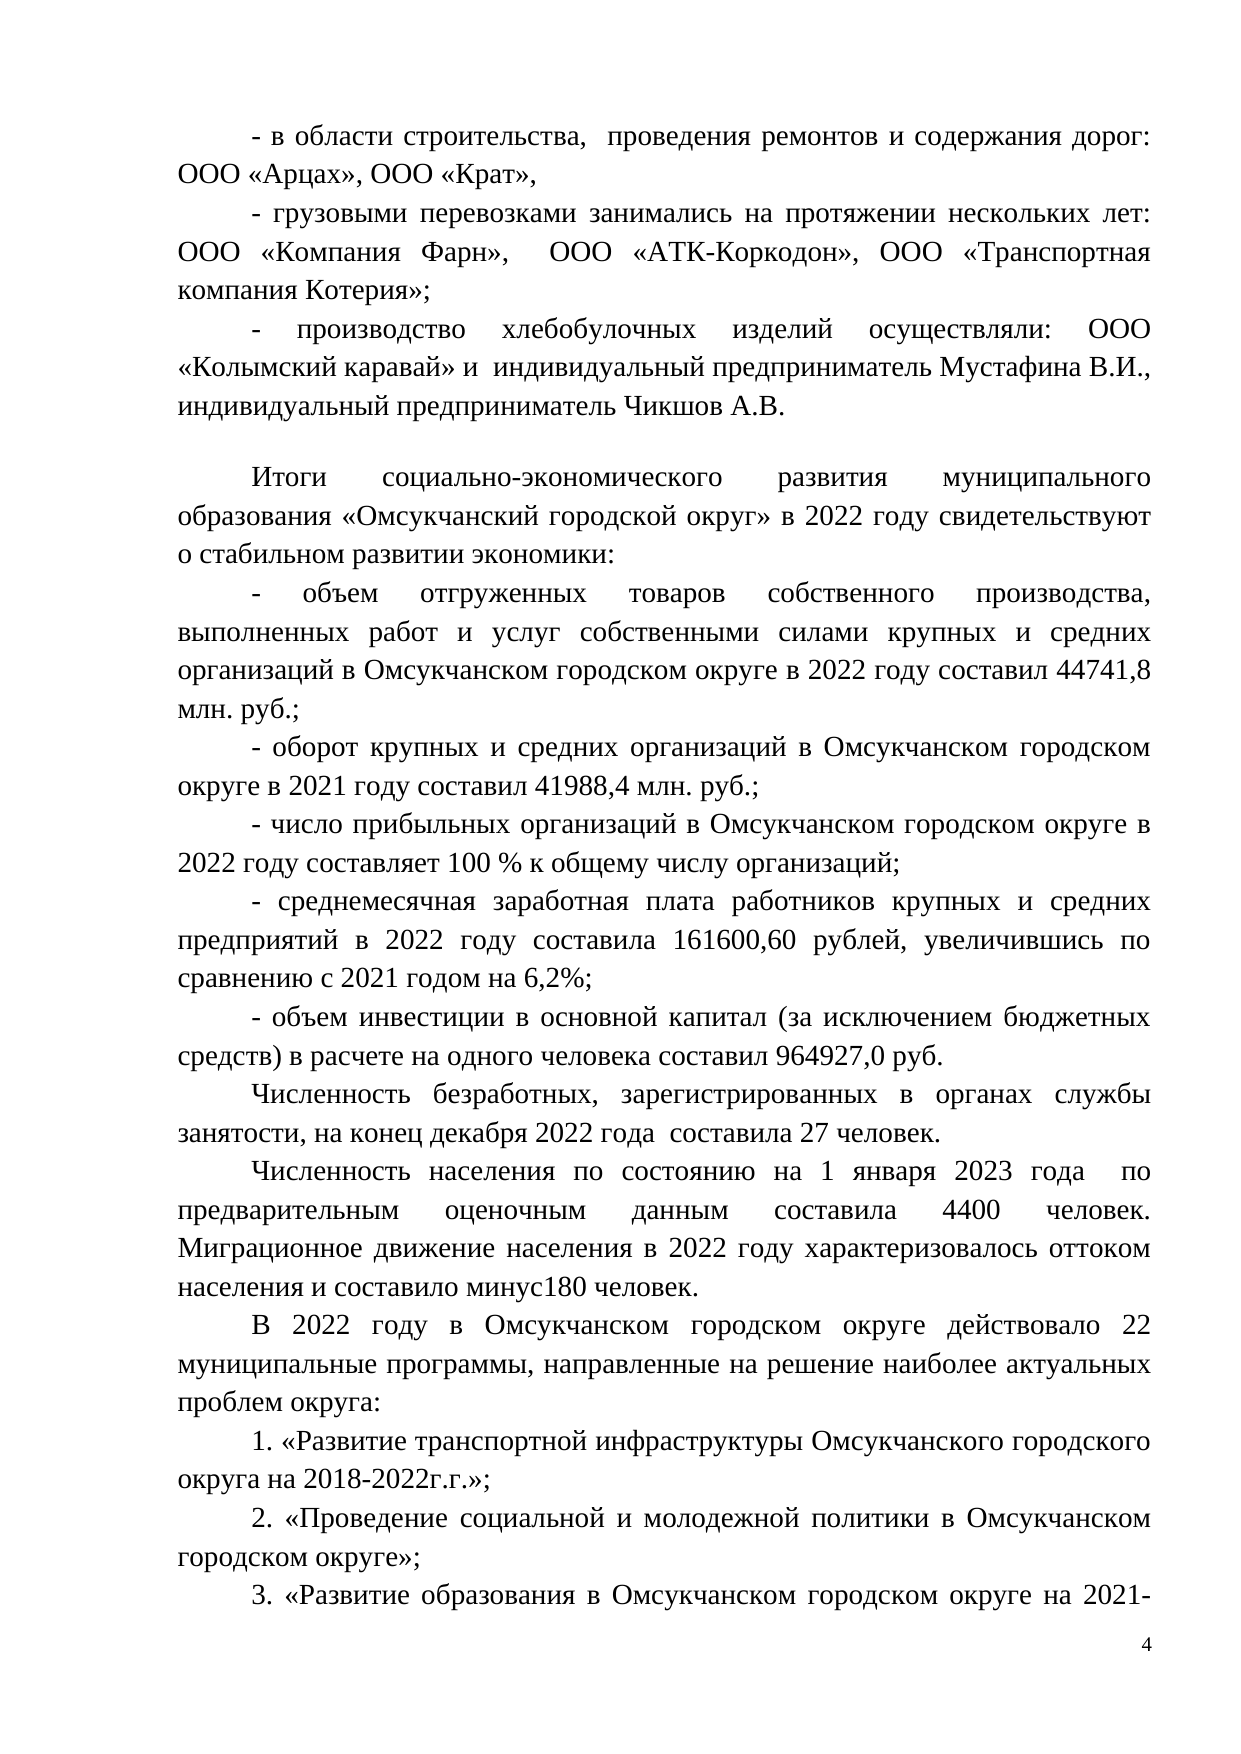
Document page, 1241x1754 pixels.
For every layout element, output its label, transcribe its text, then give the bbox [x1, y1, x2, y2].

text 2. «Проведение социальной и молодежной политики в Омсукчанском городском округе»; [177, 1500, 1152, 1572]
text - объем отгруженных товаров собственного производства, выполненных работ и услуг собственными силами крупных и средних организаций в Омсукчанском городском округе в 2022 году составил 44741,8 млн. руб.; [177, 575, 1152, 724]
text Итоги социально-экономического развития муниципального образования «Омсукчанский городской округ» в 2022 году свидетельствуют о стабильном развитии экономики: [177, 459, 1152, 570]
list В 2022 году в Омсукчанском городском округе действовало 22 муниципальные программы, направленные на решение наиболее актуальных проблем округа: [177, 1307, 1152, 1418]
text - в области строительства, проведения ремонтов и содержания дорог: ООО «Арцах», ООО «Крат», [177, 118, 1152, 190]
list Численность безработных, зарегистрированных в органах службы занятости, на конец декабря 2022 года составила 27 человек. [177, 1076, 1152, 1148]
text 1. «Развитие транспортной инфраструктуры Омсукчанского городского округа на 2018-2022г.г.»; [177, 1423, 1152, 1495]
text Численность населения по состоянию на 1 января 2023 года по предварительным оценочным данным составила 4400 человек. Миграционное движение населения в 2022 году характеризовалось оттоком населения и составило минус180 человек. [177, 1153, 1152, 1302]
list - среднемесячная заработная плата работников крупных и средних предприятий в 2022 году составила 161600,60 рублей, увеличившись по сравнению с 2021 годом на 6,2%; [177, 883, 1152, 994]
text - производство хлебобулочных изделий осуществляли: ООО «Колымский каравай» и индивидуальный предприниматель Мустафина В.И., индивидуальный предприниматель Чикшов А.В. [177, 311, 1152, 421]
text - число прибыльных организаций в Омсукчанском городском округе в 2022 году составляет 100 % к общему числу организаций; [177, 806, 1152, 878]
list - объем инвестиции в основной капитал (за исключением бюджетных средств) в расчете на одного человека составил 964927,0 руб. [177, 999, 1152, 1071]
text - оборот крупных и средних организаций в Омсукчанском городском округе в 2021 году составил 41988,4 млн. руб.; [177, 729, 1152, 801]
text - грузовыми перевозками занимались на протяжении нескольких лет: ООО «Компания Фарн», ООО «АТК-Коркодон», ООО «Транспортная компания Котерия»; [177, 195, 1152, 306]
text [177, 1577, 1152, 1611]
